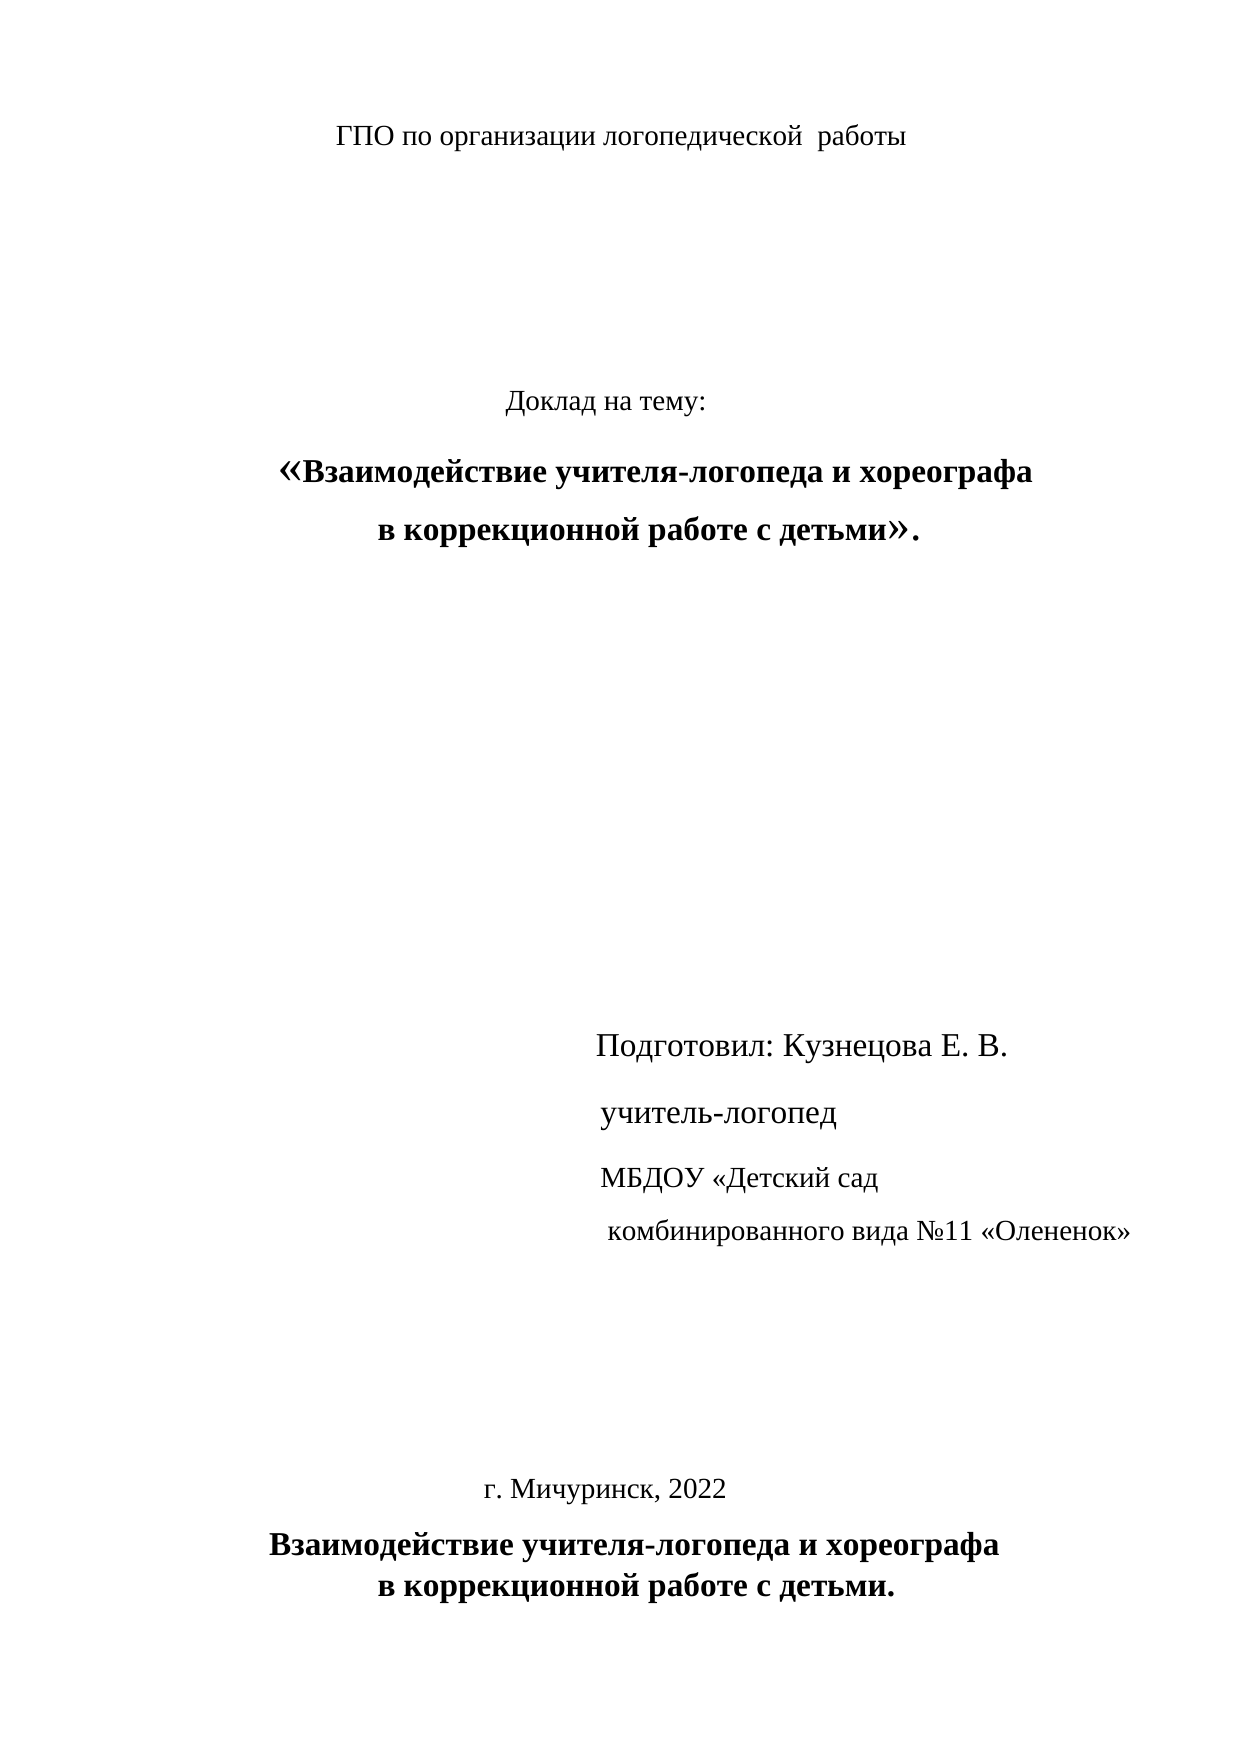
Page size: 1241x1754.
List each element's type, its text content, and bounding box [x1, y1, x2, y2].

text Доклад на тему: [177, 383, 1152, 416]
text МБДОУ «Детский сад [177, 1160, 1152, 1193]
text учитель-логопед [177, 1092, 1152, 1131]
text комбинированного вида №11 «Олененок» [177, 1213, 1152, 1246]
text «Взаимодействие учителя-логопеда и хореографа в коррекционной работе с детьми». [177, 435, 1152, 550]
text г. Мичуринск, 2022 [177, 1471, 1152, 1504]
text Взаимодействие учителя-логопеда и хореографа в коррекционной работе с детьми. [177, 1524, 1152, 1603]
text Подготовил: Кузнецова Е. В. [177, 1025, 1152, 1063]
text ГПО по организации логопедической работы [177, 118, 1152, 152]
